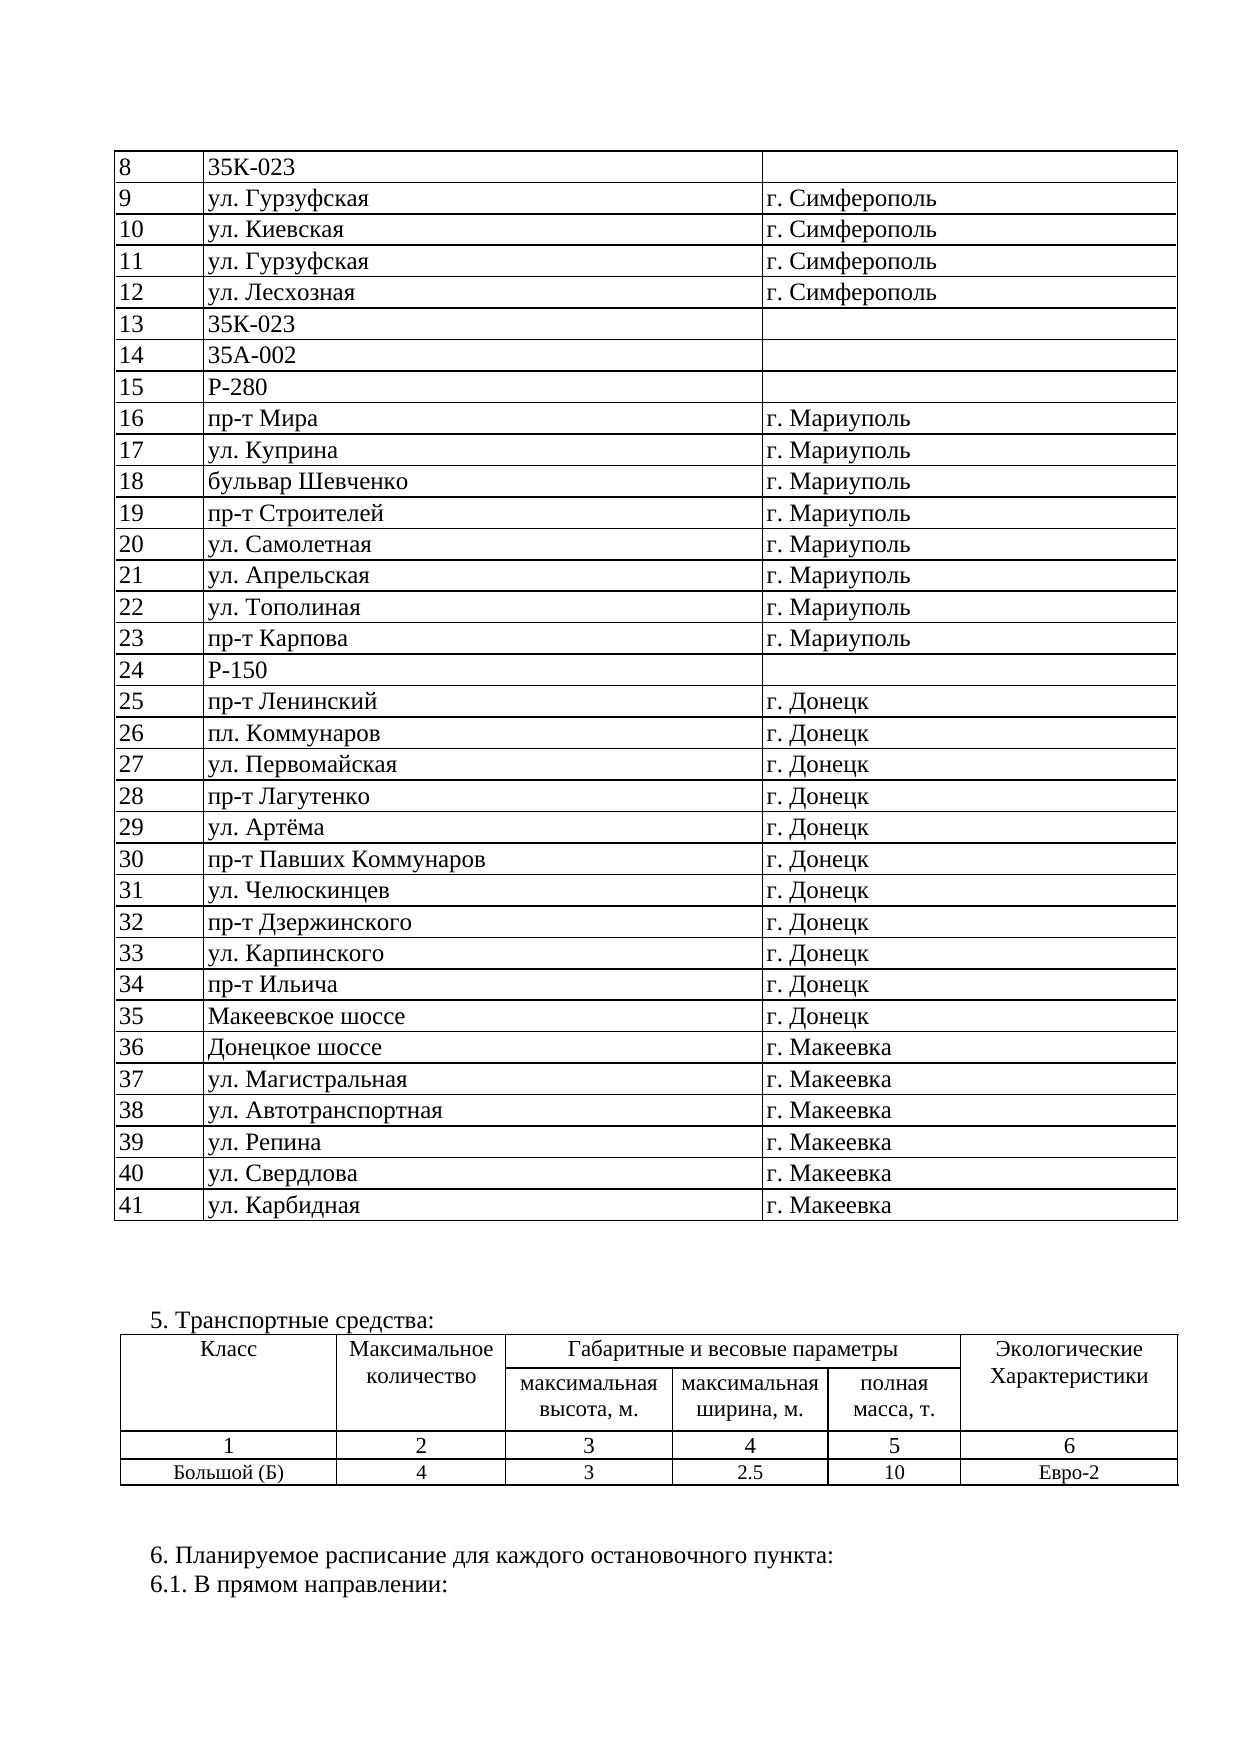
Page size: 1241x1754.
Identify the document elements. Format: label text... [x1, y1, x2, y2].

table_cell 3 [506, 1432, 672, 1458]
table_cell 30 [115, 843, 203, 873]
table_cell 33 [115, 938, 203, 968]
table_cell ул. Куприна [204, 435, 762, 464]
table_cell 26 [115, 717, 203, 748]
table_cell ул. Артёма [204, 812, 762, 842]
table_cell 20 [115, 529, 203, 559]
table_cell [763, 653, 1177, 685]
table_cell 25 [115, 686, 203, 716]
table_cell пр-т Мира [204, 403, 762, 433]
table_cell пр-т Строителей [204, 498, 762, 527]
text 5. Транспортные средства: [150, 1305, 1090, 1334]
table_cell г. Мариуполь [763, 433, 1177, 464]
table_cell г. Макеевка [763, 1094, 1177, 1125]
table_cell пр-т Дзержинского [204, 907, 762, 936]
table_cell 11 [115, 245, 203, 276]
table_cell пр-т Павших Коммунаров [204, 844, 762, 873]
table_cell 35 [115, 1000, 203, 1031]
table_cell пр-т Лагутенко [204, 781, 762, 811]
table_cell пр-т Ленинский [204, 686, 762, 716]
table_cell ул. Самолетная [204, 529, 762, 559]
table_cell г. Донецк [763, 685, 1177, 716]
table_cell 4 [673, 1432, 827, 1458]
table_cell пр-т Ильича [204, 970, 762, 999]
table_cell г. Макеевка [763, 1125, 1177, 1157]
table_cell г. Донецк [763, 936, 1177, 968]
table_cell 32 [115, 906, 203, 936]
table_cell г. Мариуполь [763, 402, 1177, 433]
table_cell г. Донецк [763, 874, 1177, 905]
table_header Класс [121, 1335, 336, 1430]
table_cell 37 [115, 1063, 203, 1094]
table_cell максимальная ширина, м. [673, 1369, 827, 1430]
table_cell [763, 370, 1177, 402]
table_cell 12 [115, 277, 203, 307]
table_cell 9 [115, 183, 203, 213]
table_cell ул. Карпинского [204, 938, 762, 968]
table_cell 35К-023 [204, 309, 762, 339]
table_cell ул. Челюскинцев [204, 875, 762, 905]
table_cell 40 [115, 1158, 203, 1188]
table_cell 14 [115, 340, 203, 370]
table_cell 35А-002 [204, 340, 762, 370]
table_cell 24 [115, 654, 203, 685]
table_cell максимальная высота, м. [506, 1369, 672, 1430]
table_cell 4 [337, 1460, 505, 1484]
table_cell 22 [115, 591, 203, 622]
table_cell ул. Апрельская [204, 561, 762, 590]
table_cell г. Макеевка [763, 1062, 1177, 1094]
table_cell 19 [115, 497, 203, 527]
table_cell 3 [506, 1460, 672, 1484]
table_header Максимальное количество [337, 1335, 505, 1430]
table_header Экологические Характеристики [961, 1335, 1177, 1430]
table_cell ул. Киевская [204, 215, 762, 244]
table_cell Р-150 [204, 655, 762, 685]
table_cell [763, 152, 1177, 181]
table_cell г. Симферополь [763, 181, 1177, 213]
table_cell г. Симферополь [763, 244, 1177, 276]
table_cell 27 [115, 749, 203, 779]
table_cell 38 [115, 1095, 203, 1125]
table_cell г. Мариуполь [763, 496, 1177, 527]
table_cell ул. Лесхозная [204, 277, 762, 307]
table_cell [763, 307, 1177, 339]
table_cell 21 [115, 560, 203, 590]
table_cell г. Мариуполь [763, 622, 1177, 653]
table_cell Евро-2 [961, 1460, 1177, 1484]
table_cell г. Макеевка [763, 1031, 1177, 1062]
table_cell 28 [115, 780, 203, 811]
table_cell [763, 339, 1177, 370]
table_cell 36 [115, 1032, 203, 1062]
table_cell ул. Свердлова [204, 1158, 762, 1188]
table_cell бульвар Шевченко [204, 466, 762, 496]
table_cell полная масса, т. [829, 1369, 960, 1430]
table_cell г. Донецк [763, 716, 1177, 748]
table_cell 10 [829, 1460, 960, 1484]
table_cell г. Мариуполь [763, 465, 1177, 496]
table_cell 39 [115, 1126, 203, 1157]
table_cell 10 [115, 214, 203, 244]
text 6.1. В прямом направлении: [150, 1569, 1090, 1598]
table_cell Р-280 [204, 372, 762, 402]
table_cell г. Донецк [763, 779, 1177, 811]
table_cell 23 [115, 623, 203, 653]
table_cell 15 [115, 371, 203, 402]
table_cell ул. Автотранспортная [204, 1095, 762, 1125]
table_cell 1 [121, 1432, 336, 1458]
table_cell г. Донецк [763, 968, 1177, 999]
table_cell г. Симферополь [763, 213, 1177, 244]
table_cell Донецкое шоссе [204, 1032, 762, 1062]
table_cell пл. Коммунаров [204, 718, 762, 748]
table_cell 16 [115, 403, 203, 433]
table_cell ул. Тополиная [204, 592, 762, 622]
table_cell 5 [829, 1432, 960, 1458]
table_cell 35К-023 [204, 152, 762, 181]
table_cell г. Макеевка [763, 1188, 1177, 1219]
table_cell г. Мариуполь [763, 528, 1177, 559]
table_cell ул. Первомайская [204, 749, 762, 779]
table_cell 18 [115, 466, 203, 496]
table_cell г. Мариуполь [763, 590, 1177, 622]
table_cell Макеевское шоссе [204, 1001, 762, 1031]
table_cell 2.5 [673, 1460, 827, 1484]
table_cell г. Донецк [763, 999, 1177, 1031]
table_cell г. Мариуполь [763, 559, 1177, 590]
table_cell 29 [115, 812, 203, 842]
table_cell 13 [115, 308, 203, 339]
table_cell г. Симферополь [763, 276, 1177, 307]
table_cell ул. Репина [204, 1127, 762, 1157]
table_cell Большой (Б) [121, 1460, 336, 1484]
table_cell 34 [115, 969, 203, 999]
table_cell г. Донецк [763, 842, 1177, 873]
table_cell 41 [115, 1189, 203, 1219]
table_cell г. Донецк [763, 811, 1177, 842]
table_header Габаритные и весовые параметры [506, 1335, 960, 1367]
text 6. Планируемое расписание для каждого остановочного пункта: [150, 1541, 1090, 1569]
table_cell ул. Карбидная [204, 1190, 762, 1219]
table_cell 8 [115, 152, 203, 181]
table_cell 6 [961, 1432, 1177, 1458]
table_cell ул. Гурзуфская [204, 246, 762, 276]
table_cell пр-т Карпова [204, 623, 762, 653]
table_cell г. Макеевка [763, 1157, 1177, 1188]
table_cell ул. Магистральная [204, 1064, 762, 1094]
table_cell г. Донецк [763, 905, 1177, 936]
table_cell г. Донецк [763, 748, 1177, 779]
table_cell ул. Гурзуфская [204, 183, 762, 213]
table_cell 17 [115, 434, 203, 464]
table_cell 31 [115, 875, 203, 905]
table_cell 2 [337, 1432, 505, 1458]
